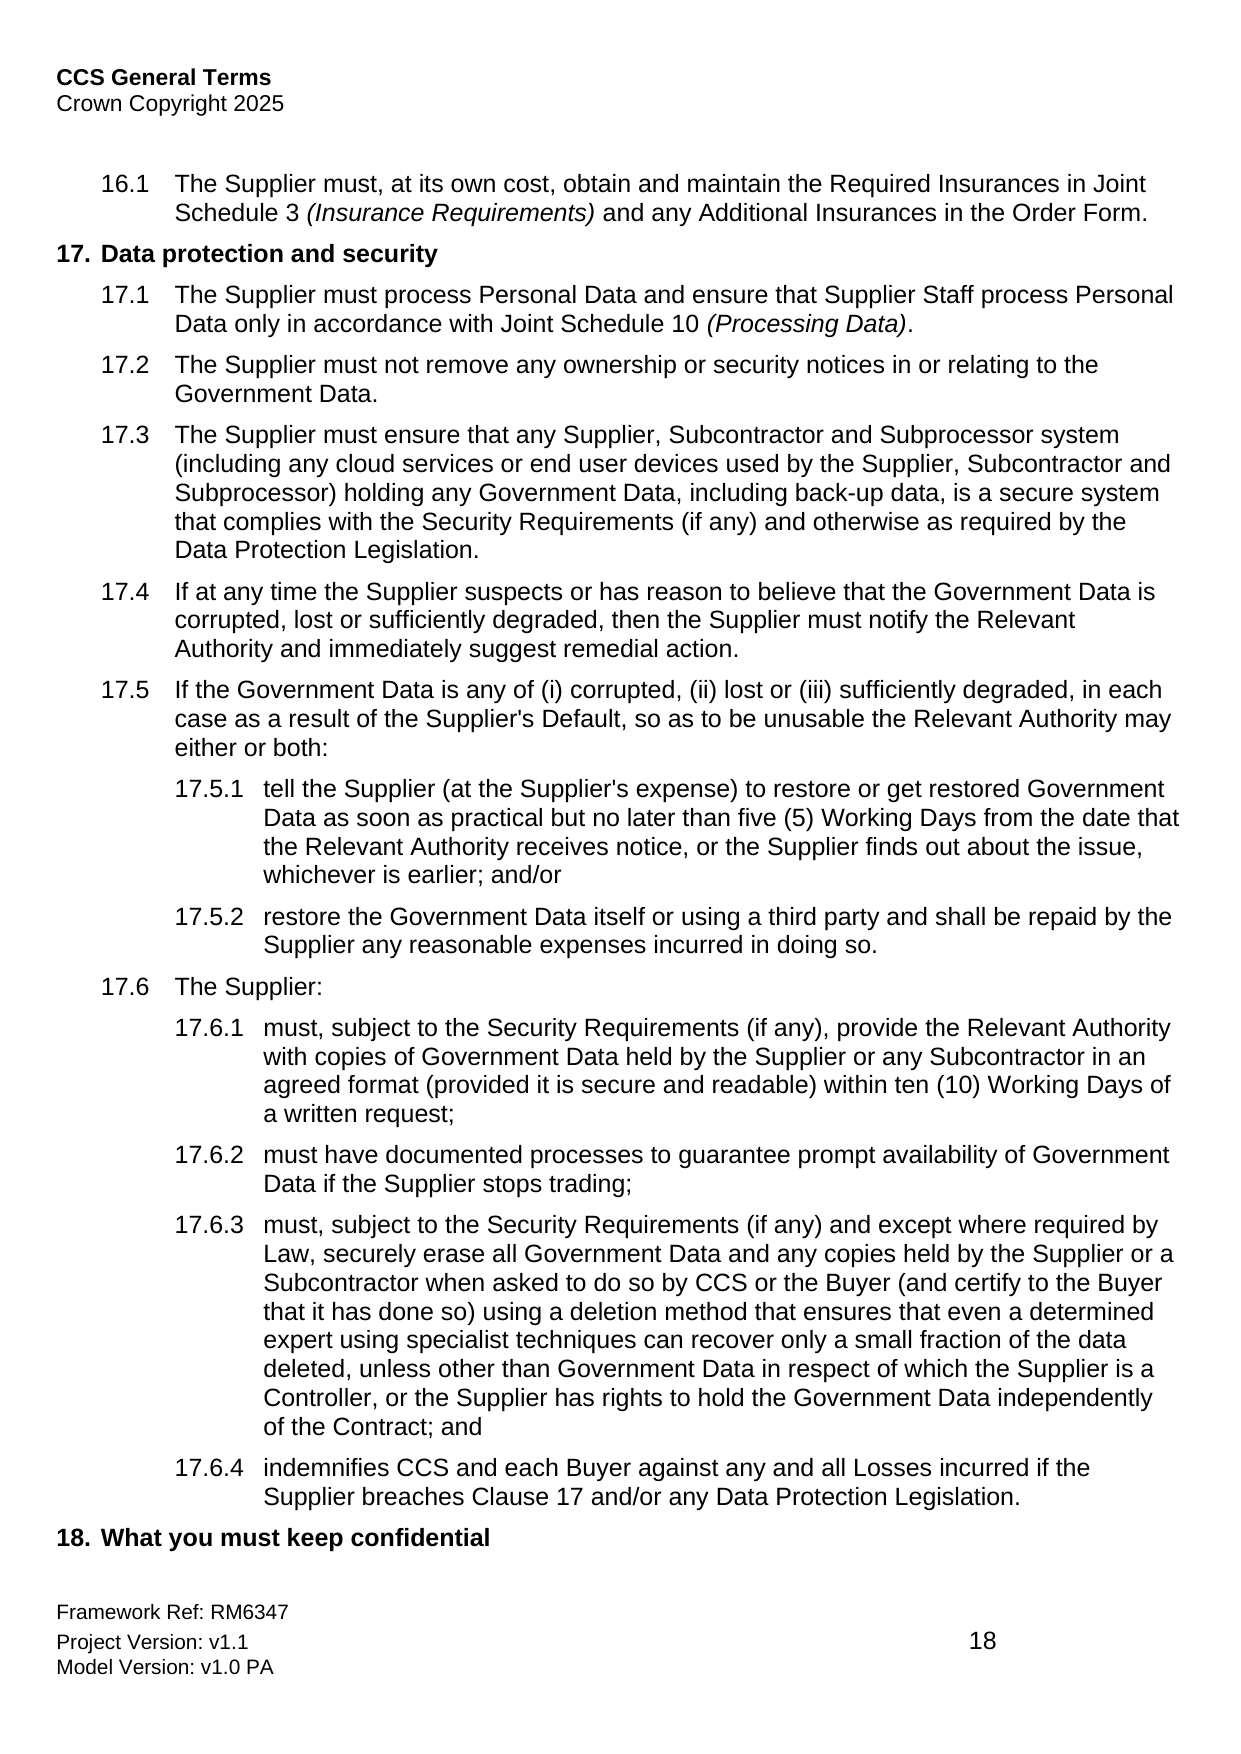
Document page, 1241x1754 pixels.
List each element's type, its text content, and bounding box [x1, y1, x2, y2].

list Data protection and security [56, 239, 1181, 268]
list must, subject to the Security Requirements (if any) and except where required by Law, securely erase all Government Data and any copies held by the Supplier or a Subcontractor when asked to do so by CCS or the Buyer (and certify to the Buyer that it has done so) using a deletion method that ensures that even a determined expert using specialist techniques can recover only a small fraction of the data deleted, unless other than Government Data in respect of which the Supplier is a Controller, or the Supplier has rights to hold the Government Data independently of the Contract; and [174, 1211, 1181, 1441]
list indemnifies CCS and each Buyer against any and all Losses incurred if the Supplier breaches Clause 17 and/or any Data Protection Legislation. [174, 1453, 1181, 1511]
list The Supplier must ensure that any Supplier, Subcontractor and Subprocessor system (including any cloud services or end user devices used by the Supplier, Subcontractor and Subprocessor) holding any Government Data, including back-up data, is a secure system that complies with the Security Requirements (if any) and otherwise as required by the Data Protection Legislation. [101, 421, 1181, 564]
list tell the Supplier (at the Supplier's expense) to restore or get restored Government Data as soon as practical but no later than five (5) Working Days from the date that the Relevant Authority receives notice, or the Supplier finds out about the issue, whichever is earlier; and/or [174, 774, 1181, 889]
list What you must keep confidential [56, 1523, 1181, 1552]
list restore the Government Data itself or using a third party and shall be repaid by the Supplier any reasonable expenses incurred in doing so. [174, 902, 1181, 959]
list must, subject to the Security Requirements (if any), provide the Relevant Authority with copies of Government Data held by the Supplier or any Subcontractor in an agreed format (provided it is secure and readable) within ten (10) Working Days of a written request; [174, 1013, 1181, 1128]
list The Supplier: [101, 972, 1181, 1001]
list must have documented processes to guarantee prompt availability of Government Data if the Supplier stops trading; [174, 1141, 1181, 1198]
list If at any time the Supplier suspects or has reason to believe that the Government Data is corrupted, lost or sufficiently degraded, then the Supplier must notify the Relevant Authority and immediately suggest remedial action. [101, 577, 1181, 663]
list The Supplier must not remove any ownership or security notices in or relating to the Government Data. [101, 351, 1181, 408]
list The Supplier must, at its own cost, obtain and maintain the Required Insurances in Joint Schedule 3 (Insurance Requirements) and any Additional Insurances in the Order Form. [101, 169, 1181, 227]
list The Supplier must process Personal Data and ensure that Supplier Staff process Personal Data only in accordance with Joint Schedule 10 (Processing Data). [101, 281, 1181, 338]
list If the Government Data is any of (i) corrupted, (ii) lost or (iii) sufficiently degraded, in each case as a result of the Supplier's Default, so as to be unusable the Relevant Authority may either or both: [101, 676, 1181, 762]
